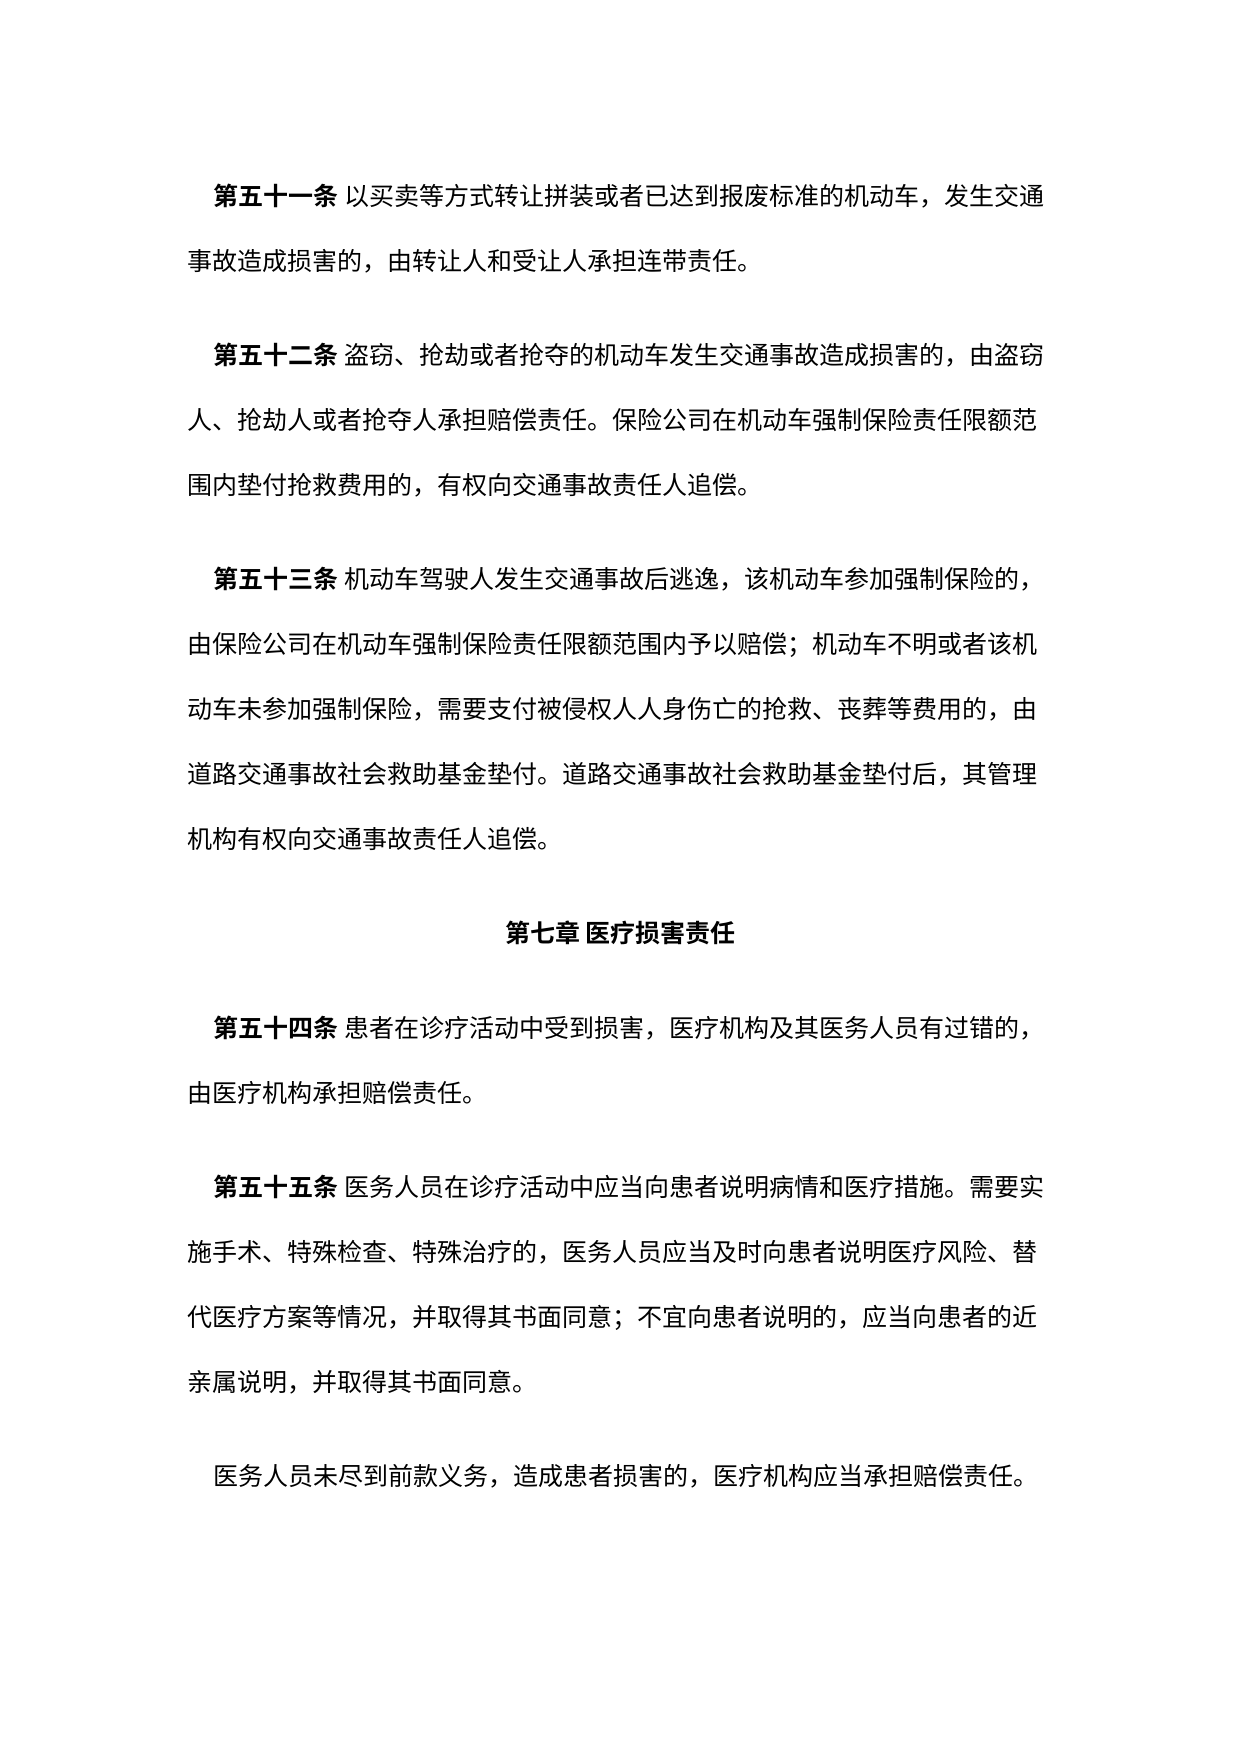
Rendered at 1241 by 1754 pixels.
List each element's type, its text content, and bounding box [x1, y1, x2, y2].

text 第五十四条 患者在诊疗活动中受到损害，医疗机构及其医务人员有过错的，由医疗机构承担赔偿责任。 [187, 994, 1053, 1124]
text 医务人员未尽到前款义务，造成患者损害的，医疗机构应当承担赔偿责任。 [187, 1442, 1053, 1507]
text 第五十五条 医务人员在诊疗活动中应当向患者说明病情和医疗措施。需要实施手术、特殊检查、特殊治疗的，医务人员应当及时向患者说明医疗风险、替代医疗方案等情况，并取得其书面同意；不宜向患者说明的，应当向患者的近亲属说明，并取得其书面同意。 [187, 1153, 1053, 1413]
text 第七章 医疗损害责任 [187, 899, 1053, 964]
text 第五十三条 机动车驾驶人发生交通事故后逃逸，该机动车参加强制保险的，由保险公司在机动车强制保险责任限额范围内予以赔偿；机动车不明或者该机动车未参加强制保险，需要支付被侵权人人身伤亡的抢救、丧葬等费用的，由道路交通事故社会救助基金垫付。道路交通事故社会救助基金垫付后，其管理机构有权向交通事故责任人追偿。 [187, 545, 1053, 870]
text 第五十一条 以买卖等方式转让拼装或者已达到报废标准的机动车，发生交通事故造成损害的，由转让人和受让人承担连带责任。 [187, 162, 1053, 292]
text 第五十二条 盗窃、抢劫或者抢夺的机动车发生交通事故造成损害的，由盗窃人、抢劫人或者抢夺人承担赔偿责任。保险公司在机动车强制保险责任限额范围内垫付抢救费用的，有权向交通事故责任人追偿。 [187, 321, 1053, 516]
